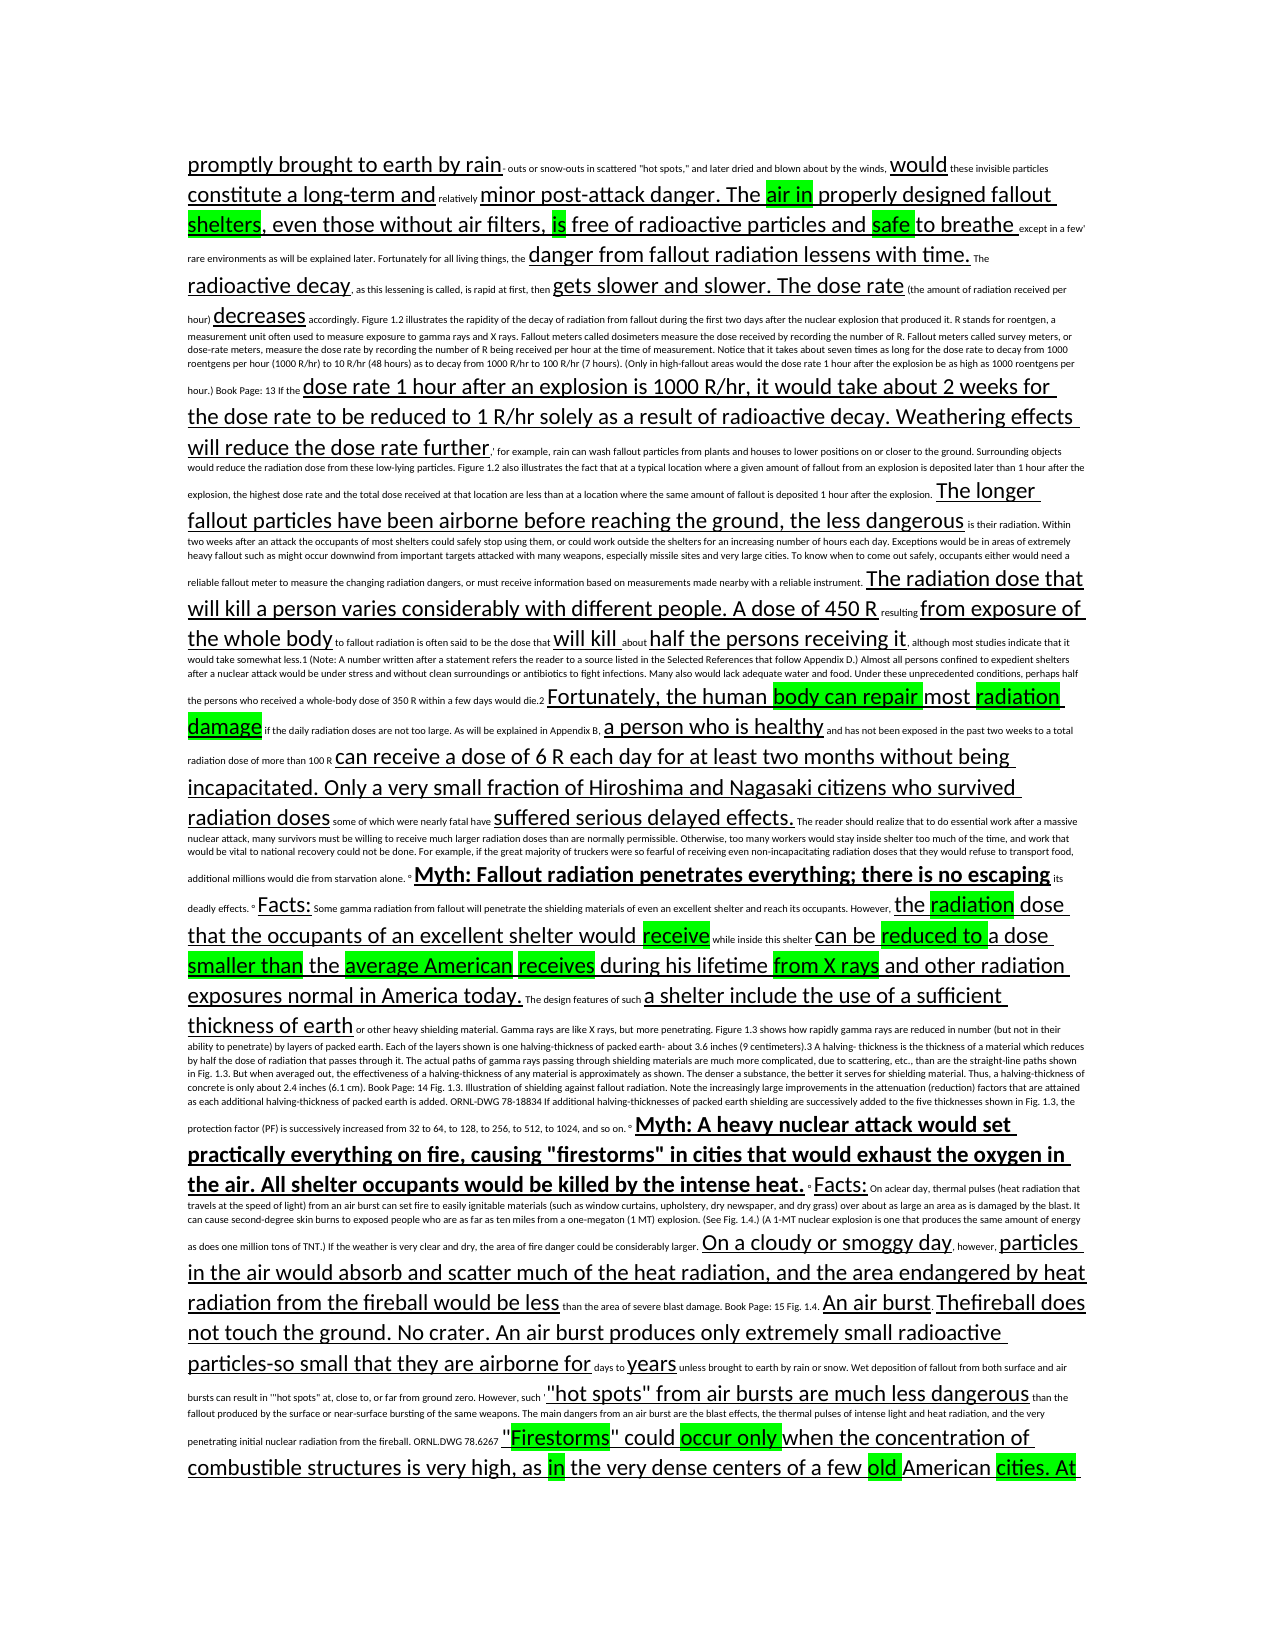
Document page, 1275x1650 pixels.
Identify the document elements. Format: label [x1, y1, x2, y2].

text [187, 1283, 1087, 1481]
text [187, 150, 1087, 1282]
